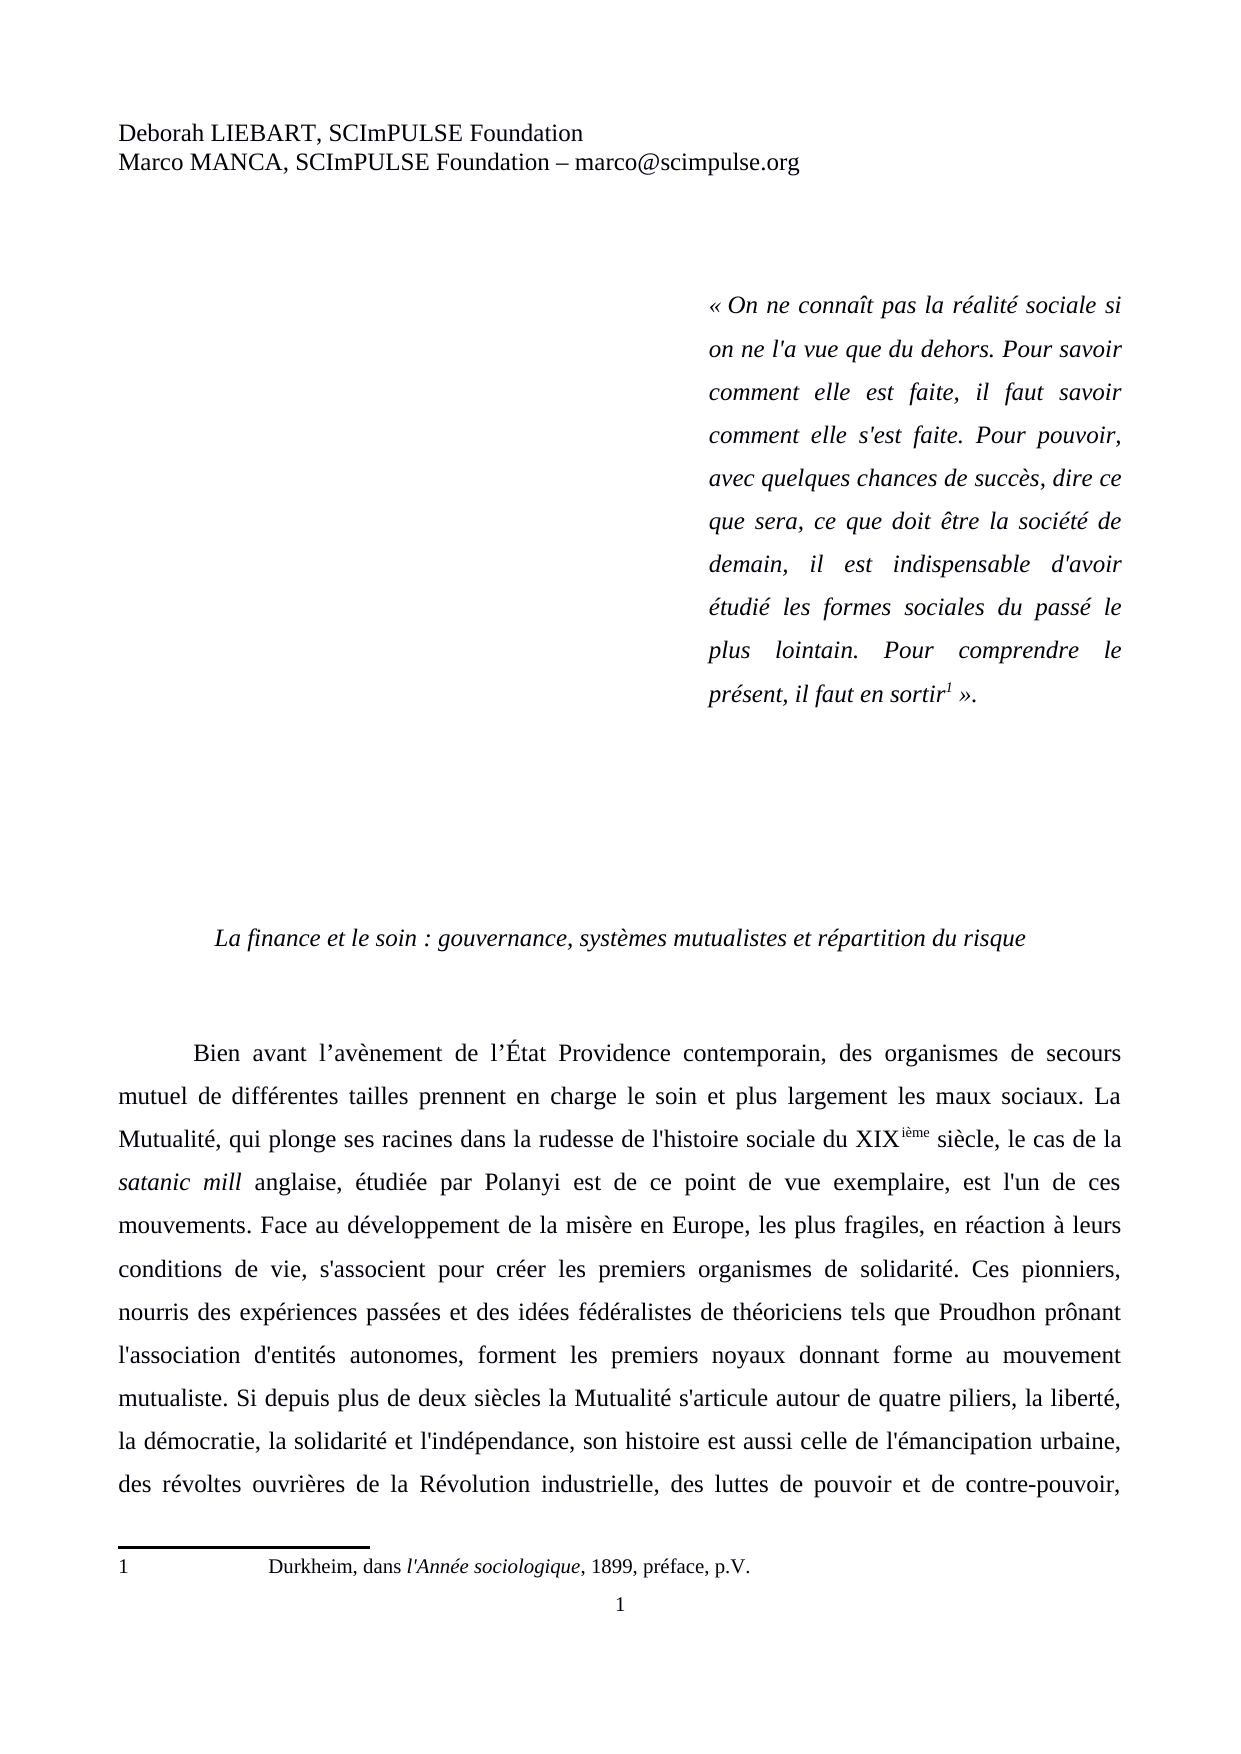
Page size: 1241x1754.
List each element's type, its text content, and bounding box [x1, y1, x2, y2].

text La finance et le soin : gouvernance, systèmes mutualistes et répartition du risque [118, 923, 1122, 952]
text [118, 1038, 1122, 1498]
text Marco MANCA, SCImPULSE Foundation – marco@scimpulse.org [118, 147, 1122, 176]
text Deborah LIEBART, SCImPULSE Foundation [118, 118, 1122, 147]
text « On ne connaît pas la réalité sociale si on ne l'a vue que du dehors. Pour savoir comment elle est faite, il faut savoir comment elle s'est faite. Pour pouvoir, avec quelques chances de succès, dire ce que sera, ce que doit être la société de demain, il est indispensable d'avoir étudié les formes sociales du passé le plus lointain. Pour comprendre le présent, il faut en sortir ». [709, 291, 1122, 707]
